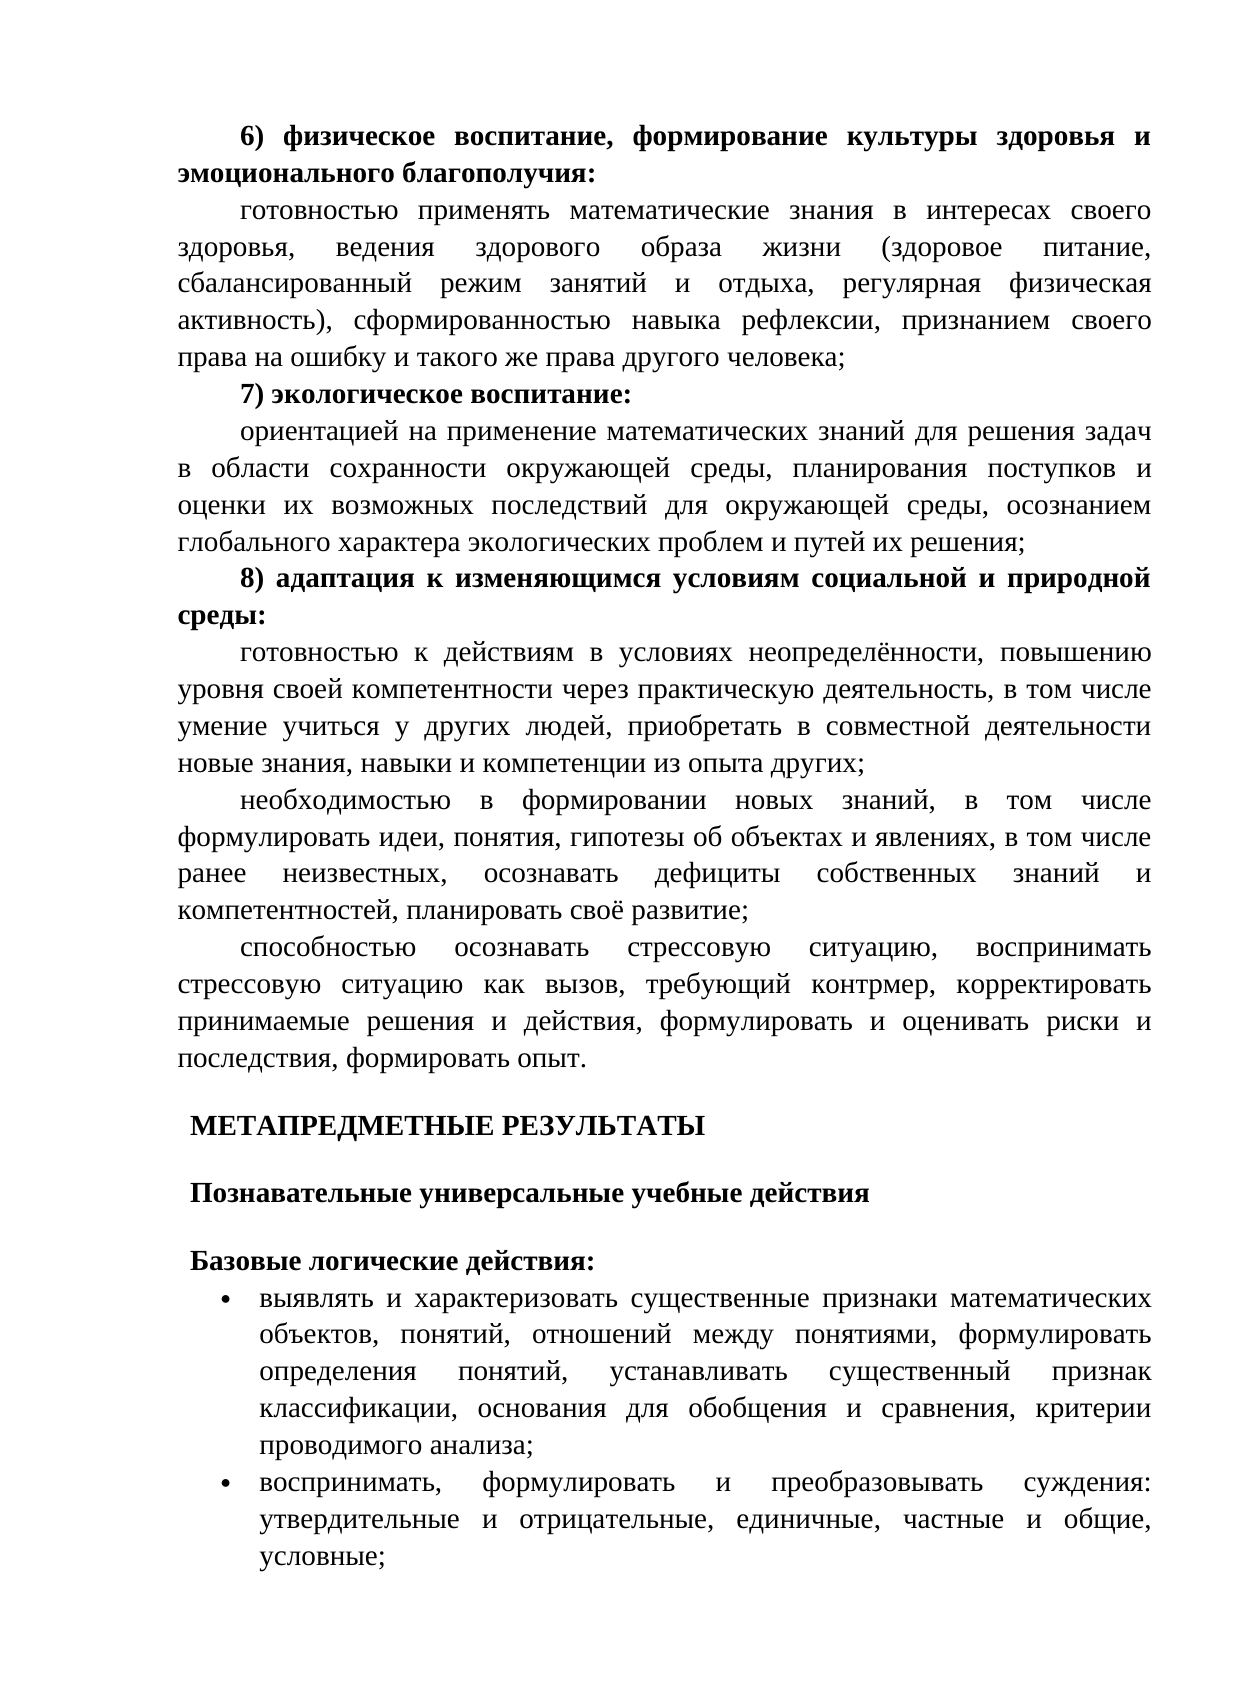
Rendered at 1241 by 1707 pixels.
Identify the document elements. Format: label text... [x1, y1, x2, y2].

text готовностью применять математические знания в интересах своего здоровья, ведения здорового образа жизни (здоровое питание, сбалансированный режим занятий и отдыха, регулярная физическая активность), сформированностью навыка рефлексии, признанием своего права на ошибку и такого же права другого человека; [177, 192, 1152, 373]
text необходимостью в формировании новых знаний, в том числе формулировать идеи, понятия, гипотезы об объектах и явлениях, в том числе ранее неизвестных, осознавать дефициты собственных знаний и компетентностей, планировать своё развитие; [177, 782, 1152, 926]
list выявлять и характеризовать существенные признаки математических объектов, понятий, отношений между понятиями, формулировать определения понятий, устанавливать существенный признак классификации, основания для обобщения и сравнения, критерии проводимого анализа; [222, 1280, 1152, 1461]
text ориентацией на применение математических знаний для решения задач в области сохранности окружающей среды, планирования поступков и оценки их возможных последствий для окружающей среды, осознанием глобального характера экологических проблем и путей их решения; [177, 413, 1152, 557]
text 7) экологическое воспитание: [177, 376, 1152, 410]
text Базовые логические действия: [190, 1243, 1152, 1276]
text готовностью к действиям в условиях неопределённости, повышению уровня своей компетентности через практическую деятельность, в том числе умение учиться у других людей, приобретать в совместной деятельности новые знания, навыки и компетенции из опыта других; [177, 634, 1152, 778]
text 8) адаптация к изменяющимся условиям социальной и природной среды: [177, 561, 1152, 631]
text МЕТАПРЕДМЕТНЫЕ РЕЗУЛЬТАТЫ [190, 1108, 1152, 1141]
text Познавательные универсальные учебные действия [190, 1175, 1152, 1209]
text 6) физическое воспитание, формирование культуры здоровья и эмоционального благополучия: [177, 118, 1152, 188]
text способностью осознавать стрессовую ситуацию, воспринимать стрессовую ситуацию как вызов, требующий контрмер, корректировать принимаемые решения и действия, формулировать и оценивать риски и последствия, формировать опыт. [177, 929, 1152, 1073]
list воспринимать, формулировать и преобразовывать суждения: утвердительные и отрицательные, единичные, частные и общие, условные; [222, 1464, 1152, 1571]
